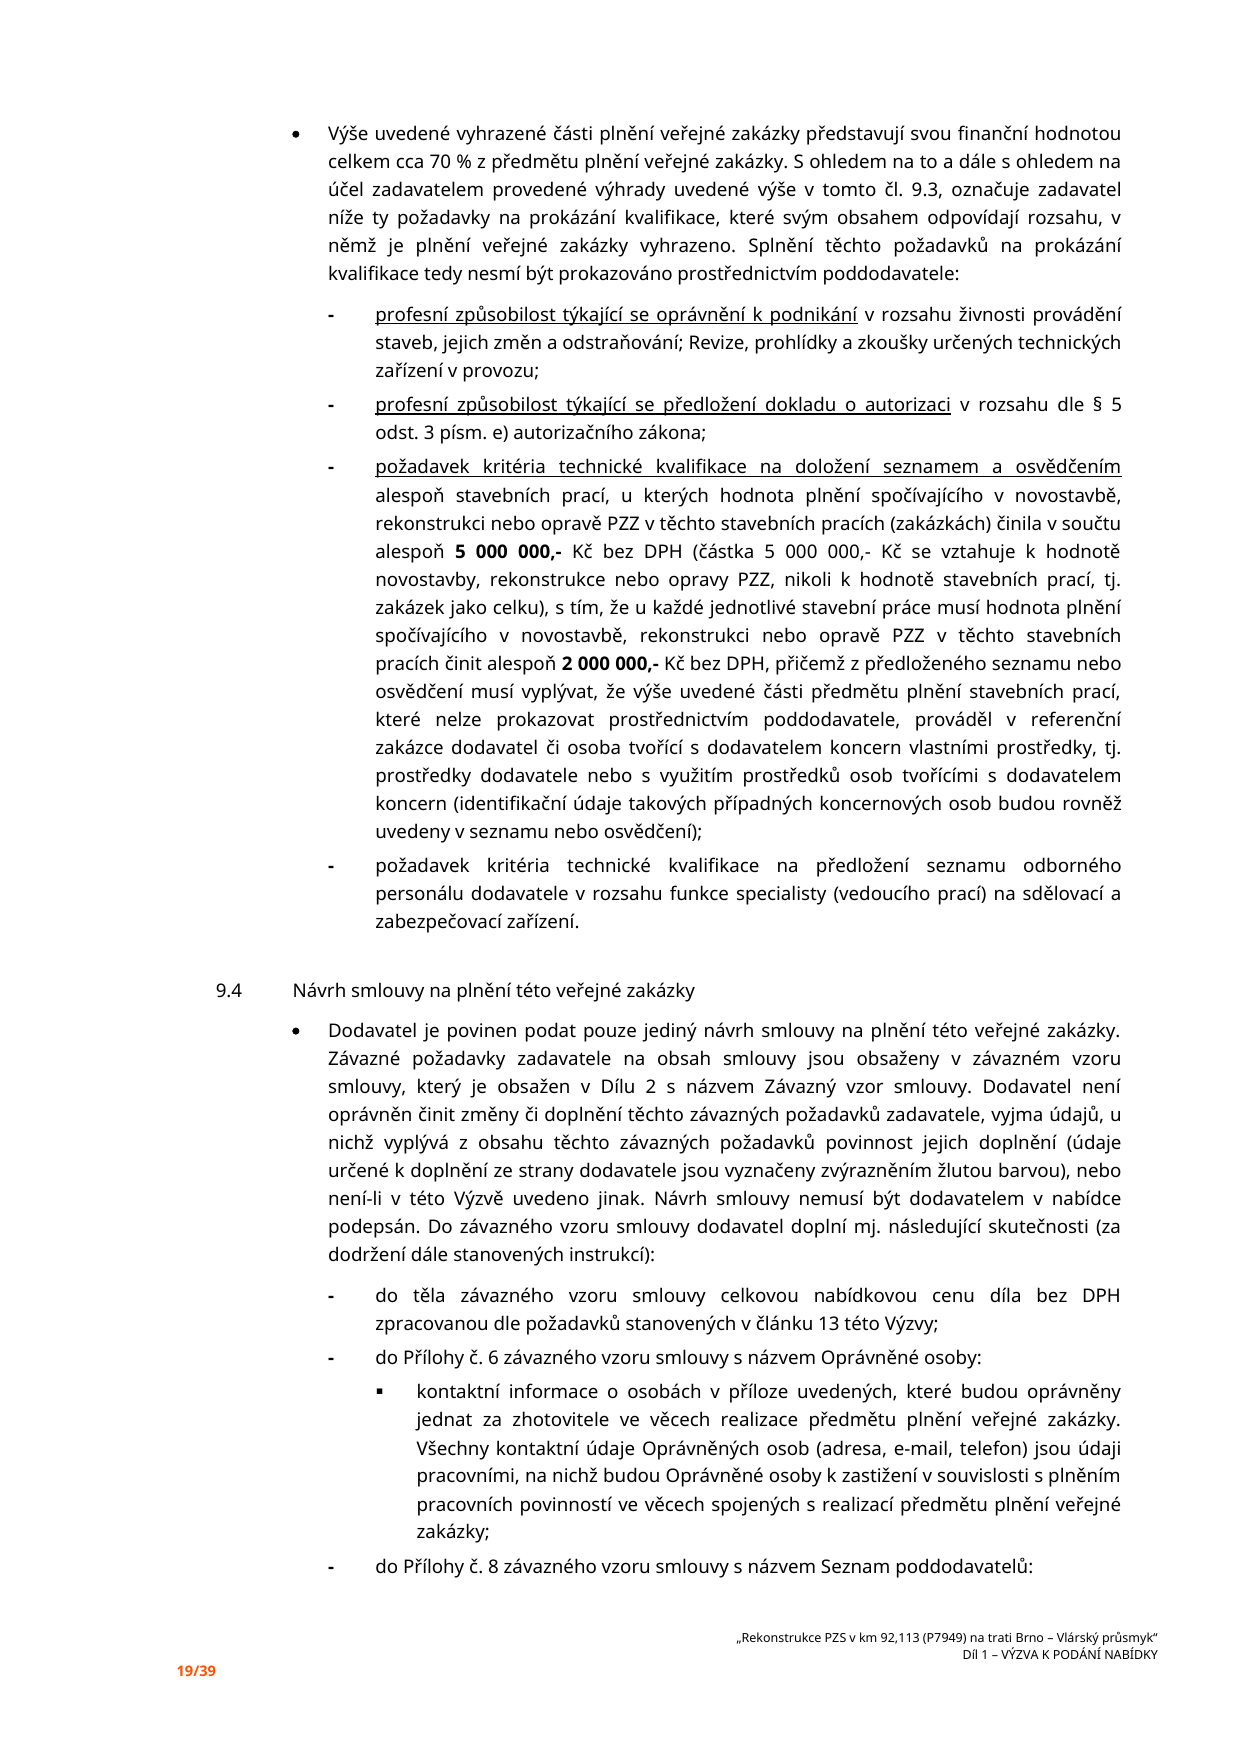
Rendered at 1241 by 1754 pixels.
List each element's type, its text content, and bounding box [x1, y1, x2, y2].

text do Přílohy č. 8 závazného vzoru smlouvy s názvem Seznam poddodavatelů: [328, 1553, 1122, 1579]
text profesní způsobilost týkající se předložení dokladu o autorizaci v rozsahu dle § 5 odst. 3 písm. e) autorizačního zákona; [328, 392, 1122, 445]
text Návrh smlouvy na plnění této veřejné zakázky [216, 977, 1122, 1002]
text Dodavatel je povinen podat pouze jediný návrh smlouvy na plnění této veřejné zakázky. Závazné požadavky zadavatele na obsah smlouvy jsou obsaženy v závazném vzoru smlouvy, který je obsažen v Dílu 2 s názvem Závazný vzor smlouvy. Dodavatel není oprávněn činit změny či doplnění těchto závazných požadavků zadavatele, vyjma údajů, u nichž vyplývá z obsahu těchto závazných požadavků povinnost jejich doplnění (údaje určené k doplnění ze strany dodavatele jsou vyznačeny zvýrazněním žlutou barvou), nebo není-li v této Výzvě uvedeno jinak. Návrh smlouvy nemusí být dodavatelem v nabídce podepsán. Do závazného vzoru smlouvy dodavatel doplní mj. následující skutečnosti (za dodržení dále stanovených instrukcí): [292, 1017, 1122, 1267]
text profesní způsobilost týkající se oprávnění k podnikání v rozsahu živnosti provádění staveb, jejich změn a odstraňování; Revize, prohlídky a zkoušky určených technických zařízení v provozu; [328, 301, 1122, 383]
text Výše uvedené vyhrazené části plnění veřejné zakázky představují svou finanční hodnotou celkem cca 70 % z předmětu plnění veřejné zakázky. S ohledem na to a dále s ohledem na účel zadavatelem provedené výhrady uvedené výše v tomto čl. 9.3, označuje zadavatel níže ty požadavky na prokázání kvalifikace, které svým obsahem odpovídají rozsahu, v němž je plnění veřejné zakázky vyhrazeno. Splnění těchto požadavků na prokázání kvalifikace tedy nesmí být prokazováno prostřednictvím poddodavatele: [292, 121, 1122, 286]
text do těla závazného vzoru smlouvy celkovou nabídkovou cenu díla bez DPH zpracovanou dle požadavků stanovených v článku 13 této Výzvy; [328, 1282, 1122, 1336]
text požadavek kritéria technické kvalifikace na doložení seznamem a osvědčením alespoň stavebních prací, u kterých hodnota plnění spočívajícího v novostavbě, rekonstrukci nebo opravě PZZ v těchto stavebních pracích (zakázkách) činila v součtu alespoň 5 000 000,- Kč bez DPH (částka 5 000 000,- Kč se vztahuje k hodnotě novostavby, rekonstrukce nebo opravy PZZ, nikoli k hodnotě stavebních prací, tj. zakázek jako celku), s tím, že u každé jednotlivé stavební práce musí hodnota plnění spočívajícího v novostavbě, rekonstrukci nebo opravě PZZ v těchto stavebních pracích činit alespoň 2 000 000,- Kč bez DPH, přičemž z předloženého seznamu nebo osvědčení musí vyplývat, že výše uvedené části předmětu plnění stavebních prací, které nelze prokazovat prostřednictvím poddodavatele, prováděl v referenční zakázce dodavatel či osoba tvořící s dodavatelem koncern vlastními prostředky, tj. prostředky dodavatele nebo s využitím prostředků osob tvořícími s dodavatelem koncern (identifikační údaje takových případných koncernových osob budou rovněž uvedeny v seznamu nebo osvědčení); [328, 454, 1122, 844]
text kontaktní informace o osobách v příloze uvedených, které budou oprávněny jednat za zhotovitele ve věcech realizace předmětu plnění veřejné zakázky. Všechny kontaktní údaje Oprávněných osob (adresa, e-mail, telefon) jsou údaji pracovními, na nichž budou Oprávněné osoby k zastižení v souvislosti s plněním pracovních povinností ve věcech spojených s realizací předmětu plnění veřejné zakázky; [375, 1379, 1122, 1544]
text do Přílohy č. 6 závazného vzoru smlouvy s názvem Oprávněné osoby: [328, 1344, 1122, 1370]
text požadavek kritéria technické kvalifikace na předložení seznamu odborného personálu dodavatele v rozsahu funkce specialisty (vedoucího prací) na sdělovací a zabezpečovací zařízení. [328, 852, 1122, 934]
